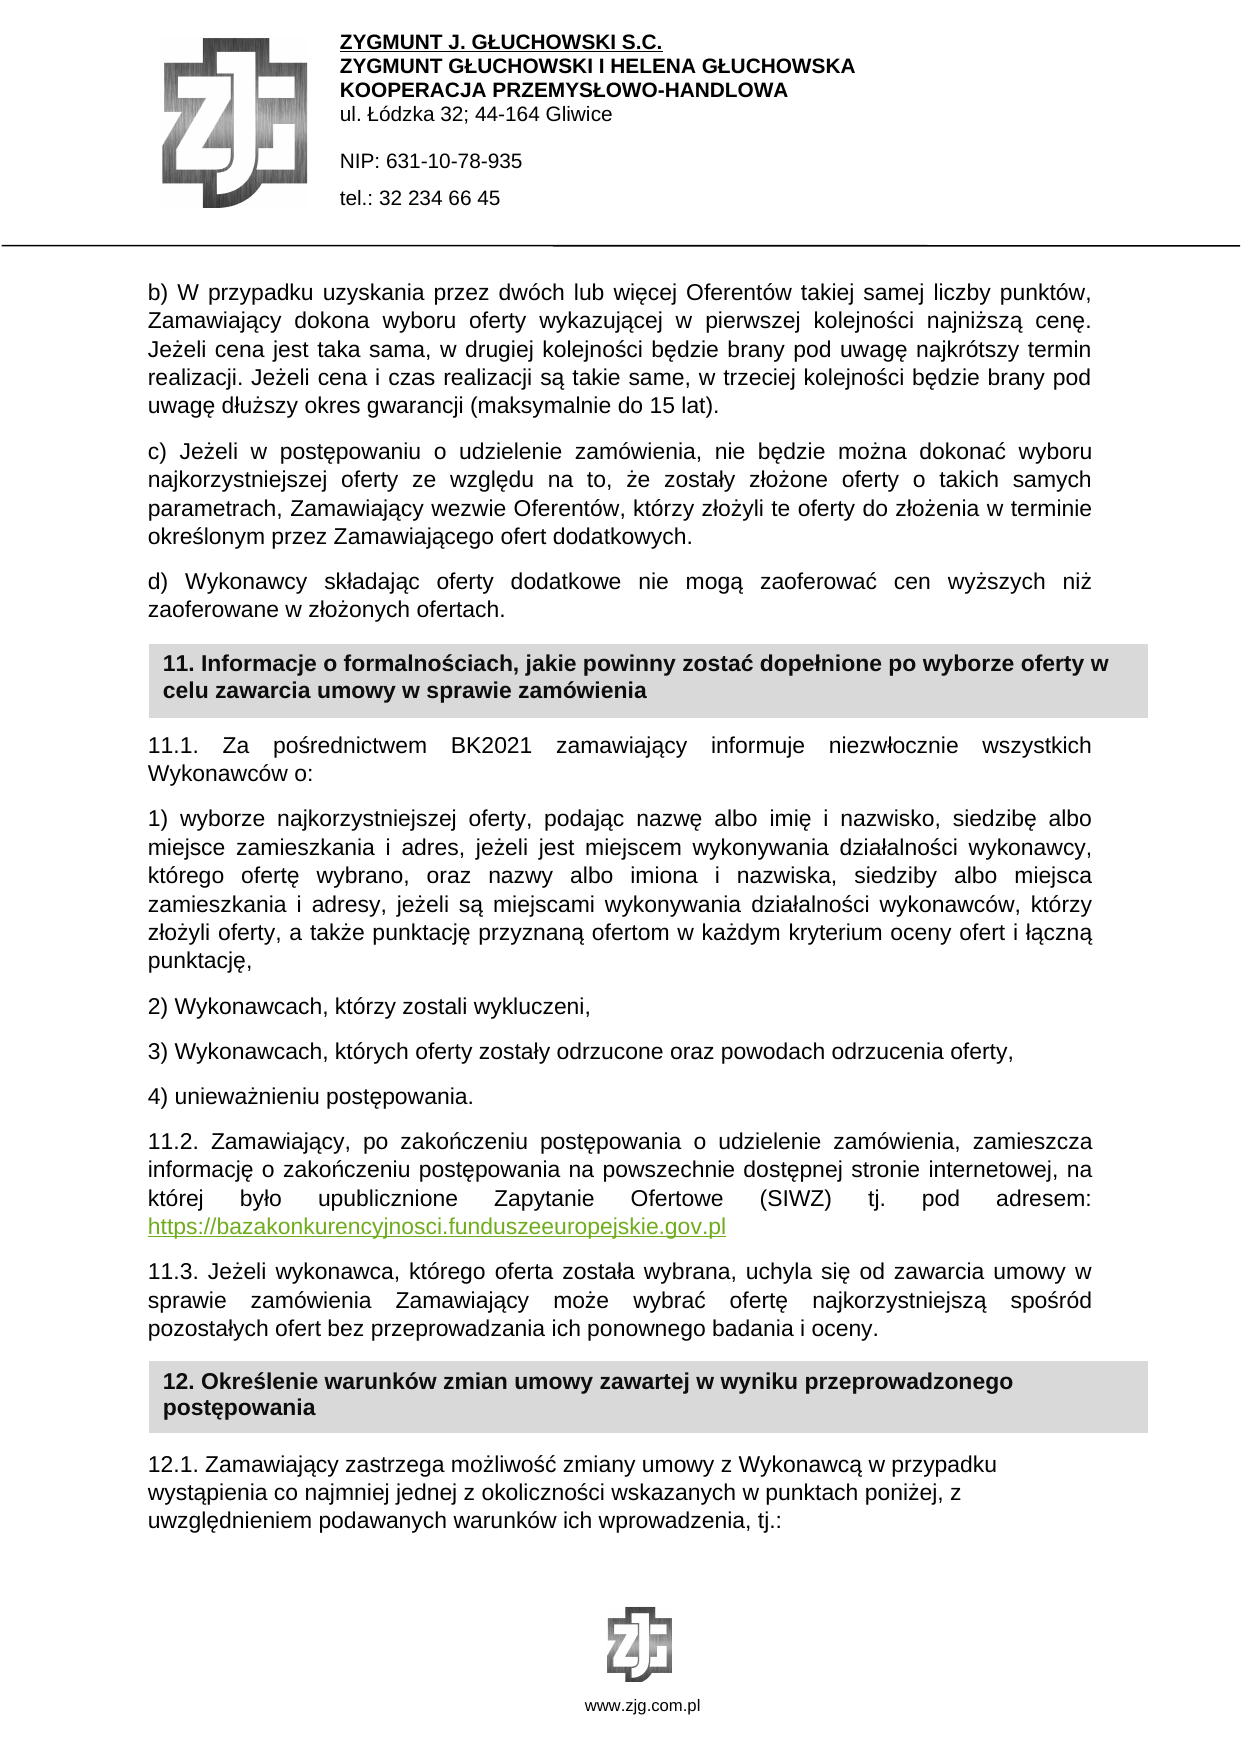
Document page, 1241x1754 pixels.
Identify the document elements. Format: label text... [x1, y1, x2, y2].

text 3) Wykonawcach, których oferty zostały odrzucone oraz powodach odrzucenia oferty, [148, 1038, 1093, 1064]
text 11.1. Za pośrednictwem BK2021 zamawiający informuje niezwłocznie wszystkich Wykonawców o: [148, 732, 1093, 787]
text c) Jeżeli w postępowaniu o udzielenie zamówienia, nie będzie można dokonać wyboru najkorzystniejszej oferty ze względu na to, że zostały złożone oferty o takich samych parametrach, Zamawiający wezwie Oferentów, którzy złożyli te oferty do złożenia w terminie określonym przez Zamawiającego ofert dodatkowych. [148, 438, 1093, 549]
text 2) Wykonawcach, którzy zostali wykluczeni, [148, 993, 1093, 1019]
text 11.2. Zamawiający, po zakończeniu postępowania o udzielenie zamówienia, zamieszcza informację o zakończeniu postępowania na powszechnie dostępnej stronie internetowej, na której było upublicznione Zapytanie Ofertowe (SIWZ) tj. pod adresem: https://bazakonkurencyjnosci.funduszeeuropejskie.gov.pl [148, 1128, 1093, 1239]
text 4) unieważnieniu postępowania. [148, 1083, 1093, 1109]
text d) Wykonawcy składając oferty dodatkowe nie mogą zaoferować cen wyższych niż zaoferowane w złożonych ofertach. [148, 568, 1093, 623]
picture [160, 36, 308, 209]
text 12.1. Zamawiający zastrzega możliwość zmiany umowy z Wykonawcą w przypadku wystąpienia co najmniej jednej z okoliczności wskazanych w punktach poniżej, z uwzględnieniem podawanych warunków ich wprowadzenia, tj.: [148, 1451, 1093, 1534]
text b) W przypadku uzyskania przez dwóch lub więcej Oferentów takiej samej liczby punktów, Zamawiający dokona wyboru oferty wykazującej w pierwszej kolejności najniższą cenę. Jeżeli cena jest taka sama, w drugiej kolejności będzie brany pod uwagę najkrótszy termin realizacji. Jeżeli cena i czas realizacji są takie same, w trzeciej kolejności będzie brany pod uwagę dłuższy okres gwarancji (maksymalnie do 15 lat). [148, 279, 1093, 419]
text 1) wyborze najkorzystniejszej oferty, podając nazwę albo imię i nazwisko, siedzibę albo miejsce zamieszkania i adres, jeżeli jest miejscem wykonywania działalności wykonawcy, którego ofertę wybrano, oraz nazwy albo imiona i nazwiska, siedziby albo miejsca zamieszkania i adresy, jeżeli są miejscami wykonywania działalności wykonawców, którzy złożyli oferty, a także punktację przyznaną ofertom w każdym kryterium oceny ofert i łączną punktację, [148, 805, 1093, 974]
text 11.3. Jeżeli wykonawca, którego oferta została wybrana, uchyla się od zawarcia umowy w sprawie zamówienia Zamawiający może wybrać ofertę najkorzystniejszą spośród pozostałych ofert bez przeprowadzania ich ponownego badania i oceny. [148, 1258, 1093, 1342]
picture [606, 1606, 672, 1682]
